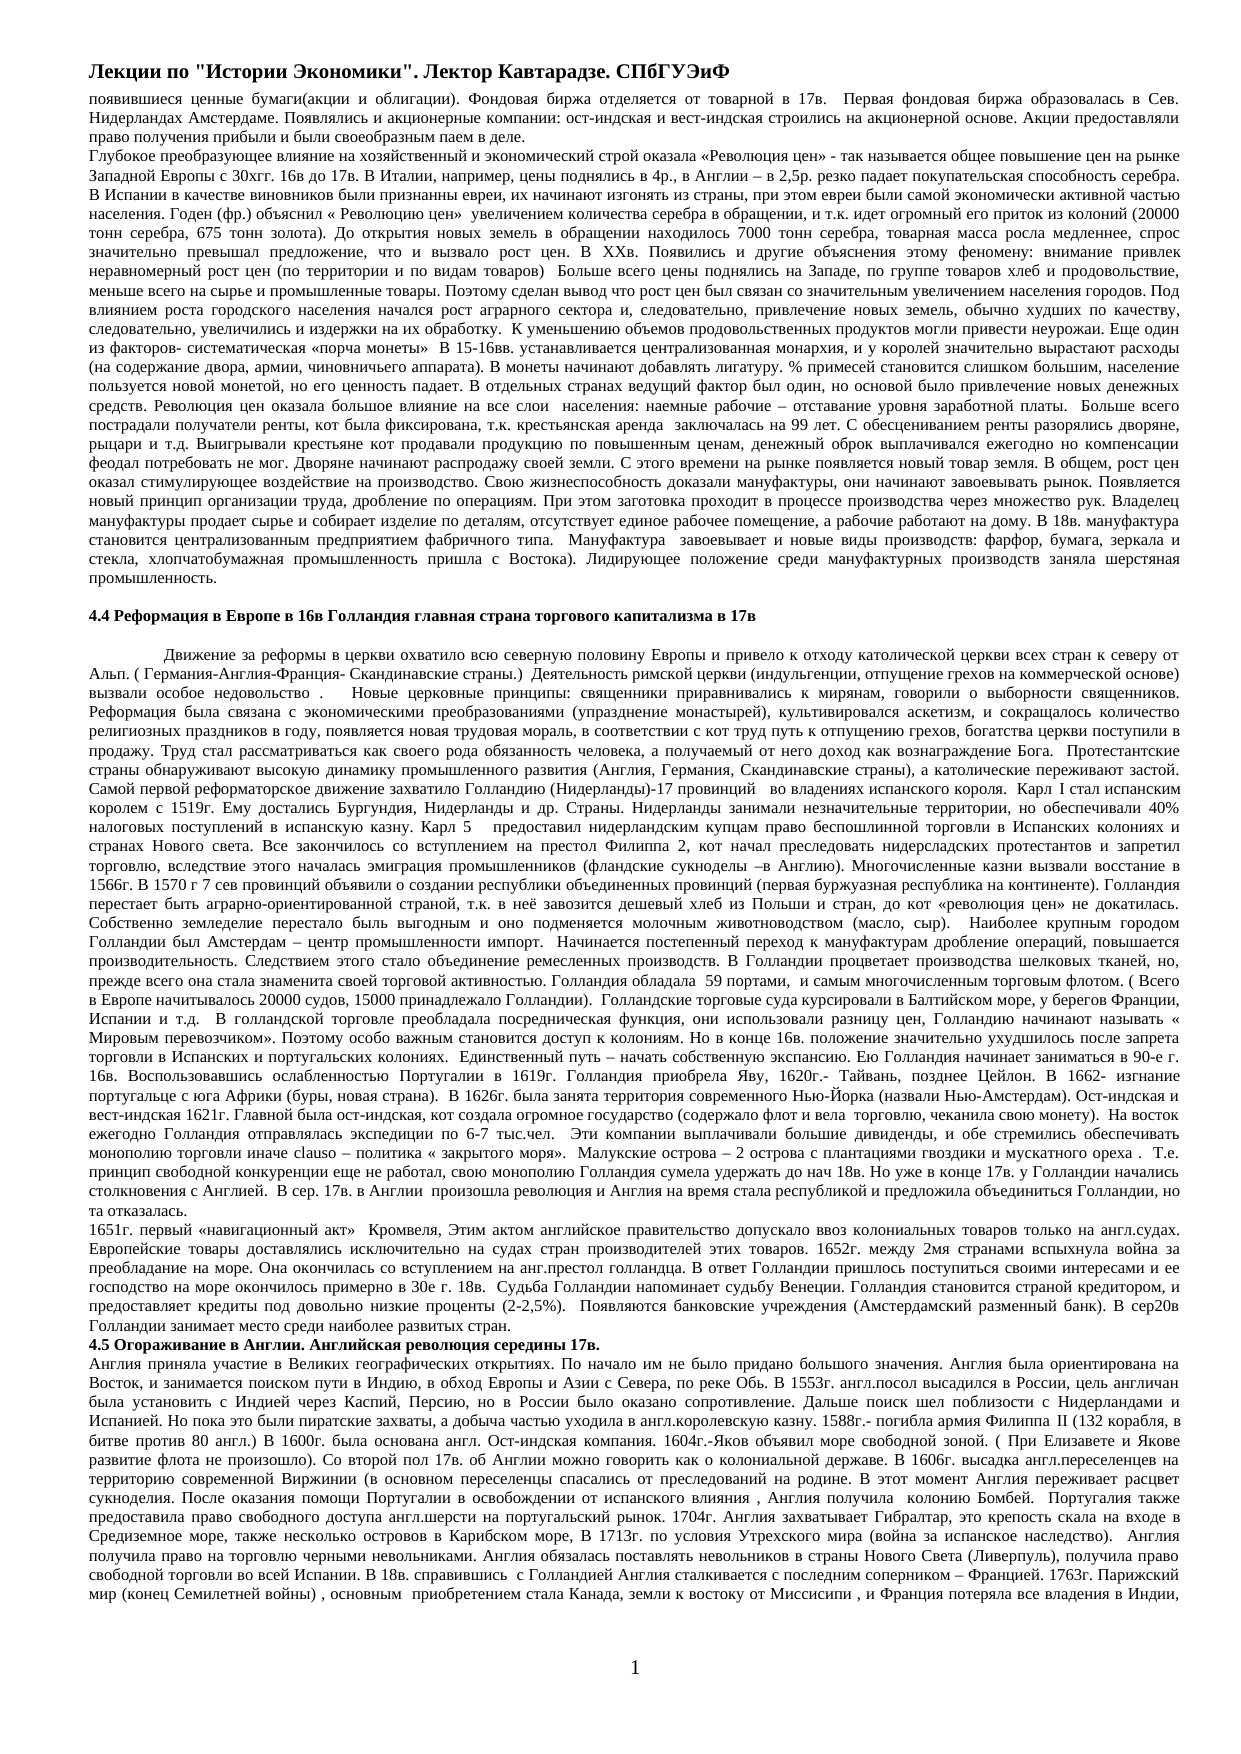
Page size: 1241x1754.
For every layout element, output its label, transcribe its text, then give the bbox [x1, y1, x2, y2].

text Глубокое преобразующее влияние на хозяйственный и экономический строй оказала «Революция цен» - так называется общее повышение цен на рынке Западной Европы с 30хгг. 16в до 17в. В Италии, например, цены поднялись в 4р., в Англии – в 2,5р. резко падает покупательская способность серебра. В Испании в качестве виновников были признанны евреи, их начинают изгонять из страны, при этом евреи были самой экономически активной частью населения. Годен (фр.) объяснил « Революцию цен» увеличением количества серебра в обращении, и т.к. идет огромный его приток из колоний (20000 тонн серебра, 675 тонн золота). До открытия новых земель в обращении находилось 7000 тонн серебра, товарная масса росла медленнее, спрос значительно превышал предложение, что и вызвало рост цен. В XXв. Появились и другие объяснения этому феномену: внимание привлек неравномерный рост цен (по территории и по видам товаров) Больше всего цены поднялись на Западе, по группе товаров хлеб и продовольствие, меньше всего на сырье и промышленные товары. Поэтому сделан вывод что рост цен был связан со значительным увеличением населения городов. Под влиянием роста городского населения начался рост аграрного сектора и, следовательно, привлечение новых земель, обычно худших по качеству, следовательно, увеличились и издержки на их обработку. К уменьшению объемов продовольственных продуктов могли привести неурожаи. Еще один из факторов- систематическая «порча монеты» В 15-16вв. устанавливается централизованная монархия, и у королей значительно вырастают расходы (на содержание двора, армии, чиновничьего аппарата). В монеты начинают добавлять лигатуру. % примесей становится слишком большим, население пользуется новой монетой, но его ценность падает. В отдельных странах ведущий фактор был один, но основой было привлечение новых денежных средств. Революция цен оказала большое влияние на все слои населения: наемные рабочие – отставание уровня заработной платы. Больше всего пострадали получатели ренты, кот была фиксирована, т.к. крестьянская аренда заключалась на 99 лет. С обесцениванием ренты разорялись дворяне, рыцари и т.д. Выигрывали крестьяне кот продавали продукцию по повышенным ценам, денежный оброк выплачивался ежегодно но компенсации феодал потребовать не мог. Дворяне начинают распродажу своей земли. С этого времени на рынке появляется новый товар земля. В общем, рост цен оказал стимулирующее воздействие на производство. Свою жизнеспособность доказали мануфактуры, они начинают завоевывать рынок. Появляется новый принцип организации труда, дробление по операциям. При этом заготовка проходит в процессе производства через множество рук. Владелец мануфактуры продает сырье и собирает изделие по деталям, отсутствует единое рабочее помещение, а рабочие работают на дому. В 18в. мануфактура становится централизованным предприятием фабричного типа. Мануфактура завоевывает и новые виды производств: фарфор, бумага, зеркала и стекла, хлопчатобумажная промышленность пришла с Востока). Лидирующее положение среди мануфактурных производств заняла шерстяная промышленность. [89, 146, 1181, 587]
text 4.4 Реформация в Европе в 16в Голландия главная страна торгового капитализма в 17в [89, 606, 1181, 625]
text 4.5 Огораживание в Англии. Английская революция середины 17в. [89, 1334, 1181, 1354]
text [89, 1354, 1181, 1603]
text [89, 89, 1181, 146]
text 1651г. первый «навигационный акт» Кромвеля, Этим актом английское правительство допускало ввоз колониальных товаров только на англ.судах. Европейские товары доставлялись исключительно на судах стран производителей этих товаров. 1652г. между 2мя странами вспыхнула война за преобладание на море. Она окончилась со вступлением на анг.престол голландца. В ответ Голландии пришлось поступиться своими интересами и ее господство на море окончилось примерно в 30е г. 18в. Судьба Голландии напоминает судьбу Венеции. Голландия становится страной кредитором, и предоставляет кредиты под довольно низкие проценты (2-2,5%). Появляются банковские учреждения (Амстердамский разменный банк). В сер20в Голландии занимает место среди наиболее развитых стран. [89, 1219, 1181, 1334]
text Движение за реформы в церкви охватило всю северную половину Европы и привело к отходу католической церкви всех стран к северу от Альп. ( Германия-Англия-Франция- Скандинавские страны.) Деятельность римской церкви (индульгенции, отпущение грехов на коммерческой основе) вызвали особое недовольство . Новые церковные принципы: священники приравнивались к мирянам, говорили о выборности священников. Реформация была связана с экономическими преобразованиями (упразднение монастырей), культивировался аскетизм, и сокращалось количество религиозных праздников в году, появляется новая трудовая мораль, в соответствии с кот труд путь к отпущению грехов, богатства церкви поступили в продажу. Труд стал рассматриваться как своего рода обязанность человека, а получаемый от него доход как вознаграждение Бога. Протестантские страны обнаруживают высокую динамику промышленного развития (Англия, Германия, Скандинавские страны), а католические переживают застой. Самой первой реформаторское движение захватило Голландию (Нидерланды)-17 провинций во владениях испанского короля. Карл I стал испанским королем с 1519г. Ему достались Бургундия, Нидерланды и др. Страны. Нидерланды занимали незначительные территории, но обеспечивали 40% налоговых поступлений в испанскую казну. Карл 5 предоставил нидерландским купцам право беспошлинной торговли в Испанских колониях и странах Нового света. Все закончилось со вступлением на престол Филиппа 2, кот начал преследовать нидерсладских протестантов и запретил торговлю, вследствие этого началась эмиграция промышленников (фландские сукноделы –в Англию). Многочисленные казни вызвали восстание в 1566г. В 1570 г 7 сев провинций объявили о создании республики объединенных провинций (первая буржуазная республика на континенте). Голландия перестает быть аграрно-ориентированной страной, т.к. в неё завозится дешевый хлеб из Польши и стран, до кот «революция цен» не докатилась. Собственно земледелие перестало быль выгодным и оно подменяется молочным животноводством (масло, сыр). Наиболее крупным городом Голландии был Амстердам – центр промышленности импорт. Начинается постепенный переход к мануфактурам дробление операций, повышается производительность. Следствием этого стало объединение ремесленных производств. В Голландии процветает производства шелковых тканей, но, прежде всего она стала знаменита своей торговой активностью. Голландия обладала 59 портами, и самым многочисленным торговым флотом. ( Всего в Европе начитывалось 20000 судов, 15000 принадлежало Голландии). Голландские торговые суда курсировали в Балтийском море, у берегов Франции, Испании и т.д. В голландской торговле преобладала посредническая функция, они использовали разницу цен, Голландию начинают называть « Мировым перевозчиком». Поэтому особо важным становится доступ к колониям. Но в конце 16в. положение значительно ухудшилось после запрета торговли в Испанских и португальских колониях. Единственный путь – начать собственную экспансию. Ею Голландия начинает заниматься в 90-е г. 16в. Воспользовавшись ослабленностью Португалии в 1619г. Голландия приобрела Яву, 1620г.- Тайвань, позднее Цейлон. В 1662- изгнание португальце с юга Африки (буры, новая страна). В 1626г. была занята территория современного Нью-Йорка (назвали Нью-Амстердам). Ост-индская и вест-индская 1621г. Главной была ост-индская, кот создала огромное государство (содержало флот и вела торговлю, чеканила свою монету). На восток ежегодно Голландия отправлялась экспедиции по 6-7 тыс.чел. Эти компании выплачивали большие дивиденды, и обе стремились обеспечивать монополию торговли иначе clauso – политика « закрытого моря». Малукские острова – 2 острова с плантациями гвоздики и мускатного ореха . Т.е. принцип свободной конкуренции еще не работал, свою монополию Голландия сумела удержать до нач 18в. Но уже в конце 17в. у Голландии начались столкновения с Англией. В сер. 17в. в Англии произошла революция и Англия на время стала республикой и предложила объединиться Голландии, но та отказалась. [89, 644, 1181, 1219]
